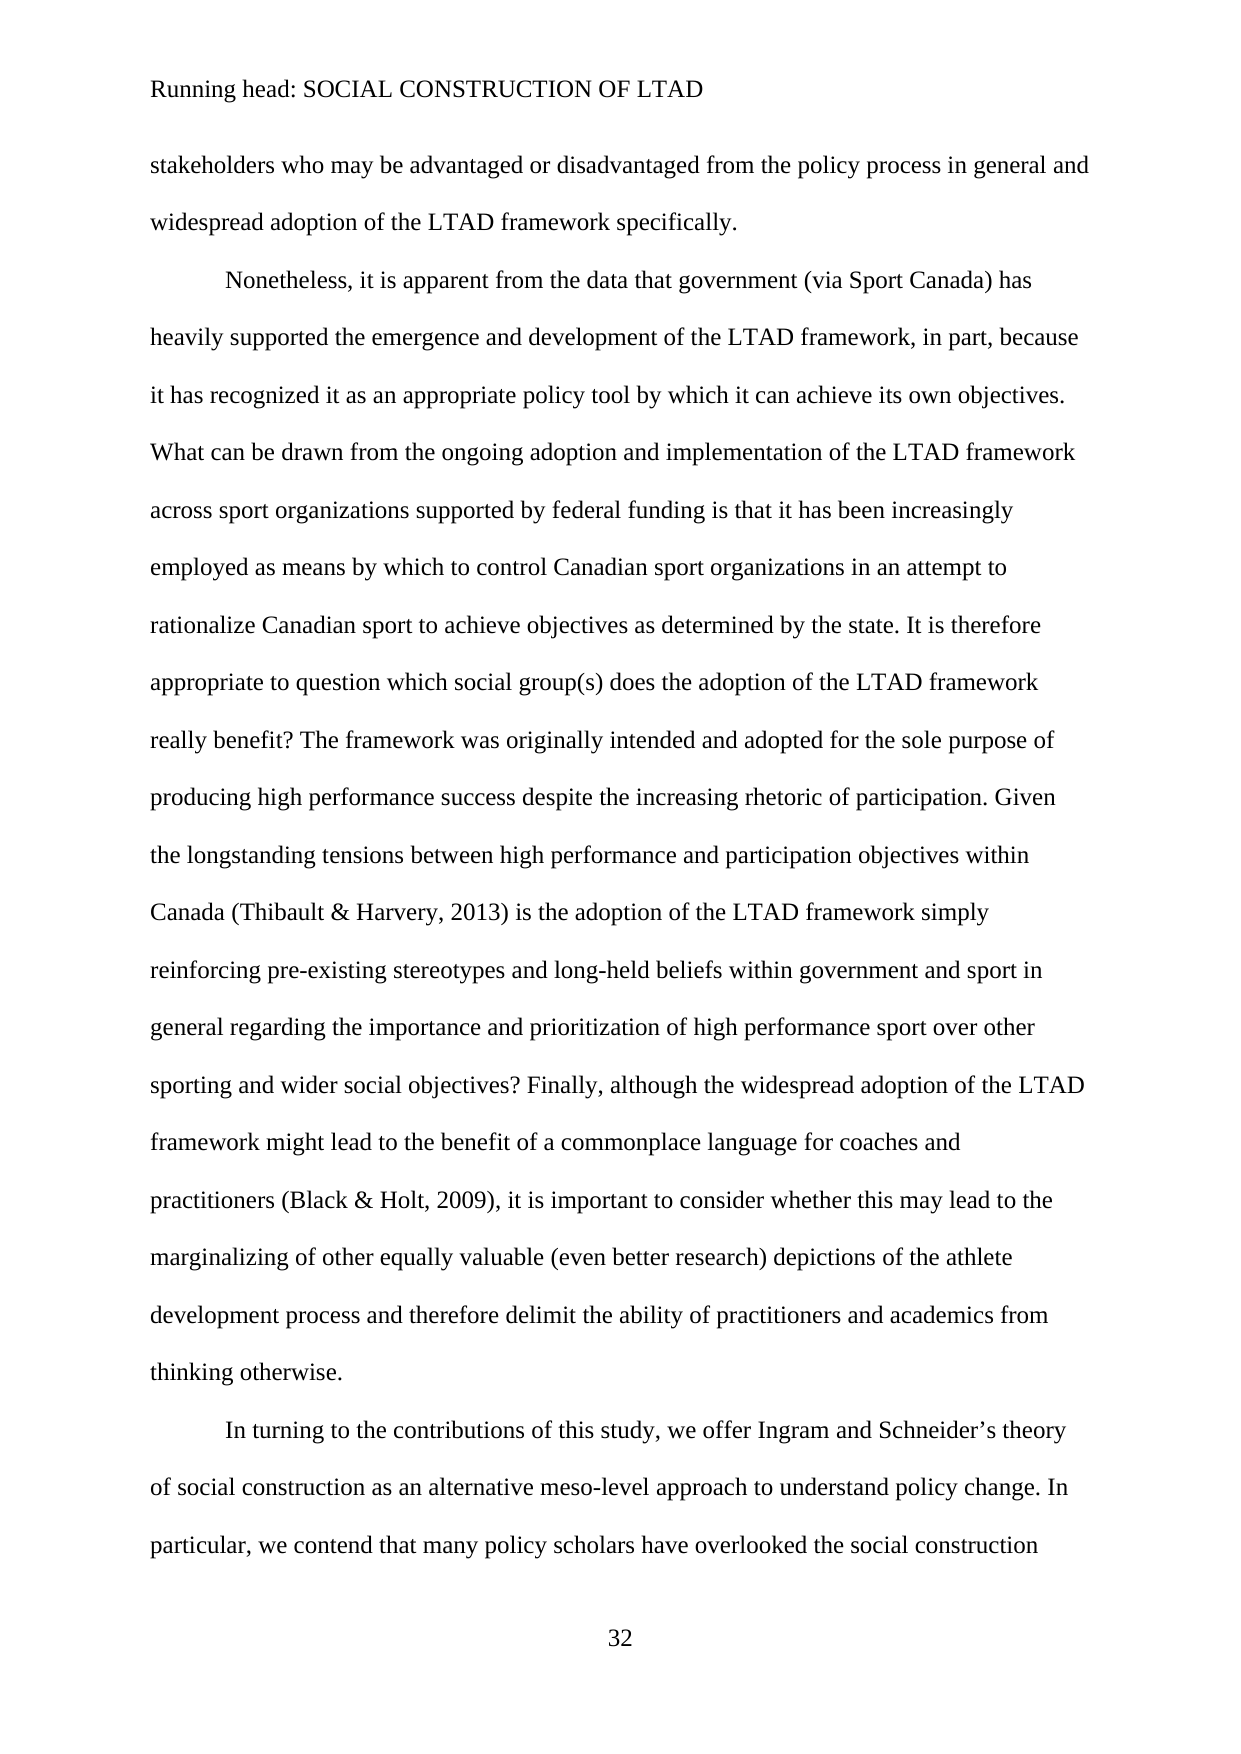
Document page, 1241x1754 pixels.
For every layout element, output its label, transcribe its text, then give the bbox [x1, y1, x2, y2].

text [150, 150, 1090, 236]
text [150, 1415, 1090, 1559]
text Nonetheless, it is apparent from the data that government (via Sport Canada) has heavily supported the emergence and development of the LTAD framework, in part, because it has recognized it as an appropriate policy tool by which it can achieve its own objectives. What can be drawn from the ongoing adoption and implementation of the LTAD framework across sport organizations supported by federal funding is that it has been increasingly employed as means by which to control Canadian sport organizations in an attempt to rationalize Canadian sport to achieve objectives as determined by the state. It is therefore appropriate to question which social group(s) does the adoption of the LTAD framework really benefit? The framework was originally intended and adopted for the sole purpose of producing high performance success despite the increasing rhetoric of participation. Given the longstanding tensions between high performance and participation objectives within Canada (Thibault & Harvery, 2013) is the adoption of the LTAD framework simply reinforcing pre-existing stereotypes and long-held beliefs within government and sport in general regarding the importance and prioritization of high performance sport over other sporting and wider social objectives? Finally, although the widespread adoption of the LTAD framework might lead to the benefit of a commonplace language for coaches and practitioners (Black & Holt, 2009), it is important to consider whether this may lead to the marginalizing of other equally valuable (even better research) depictions of the athlete development process and therefore delimit the ability of practitioners and academics from thinking otherwise. [150, 265, 1090, 1386]
